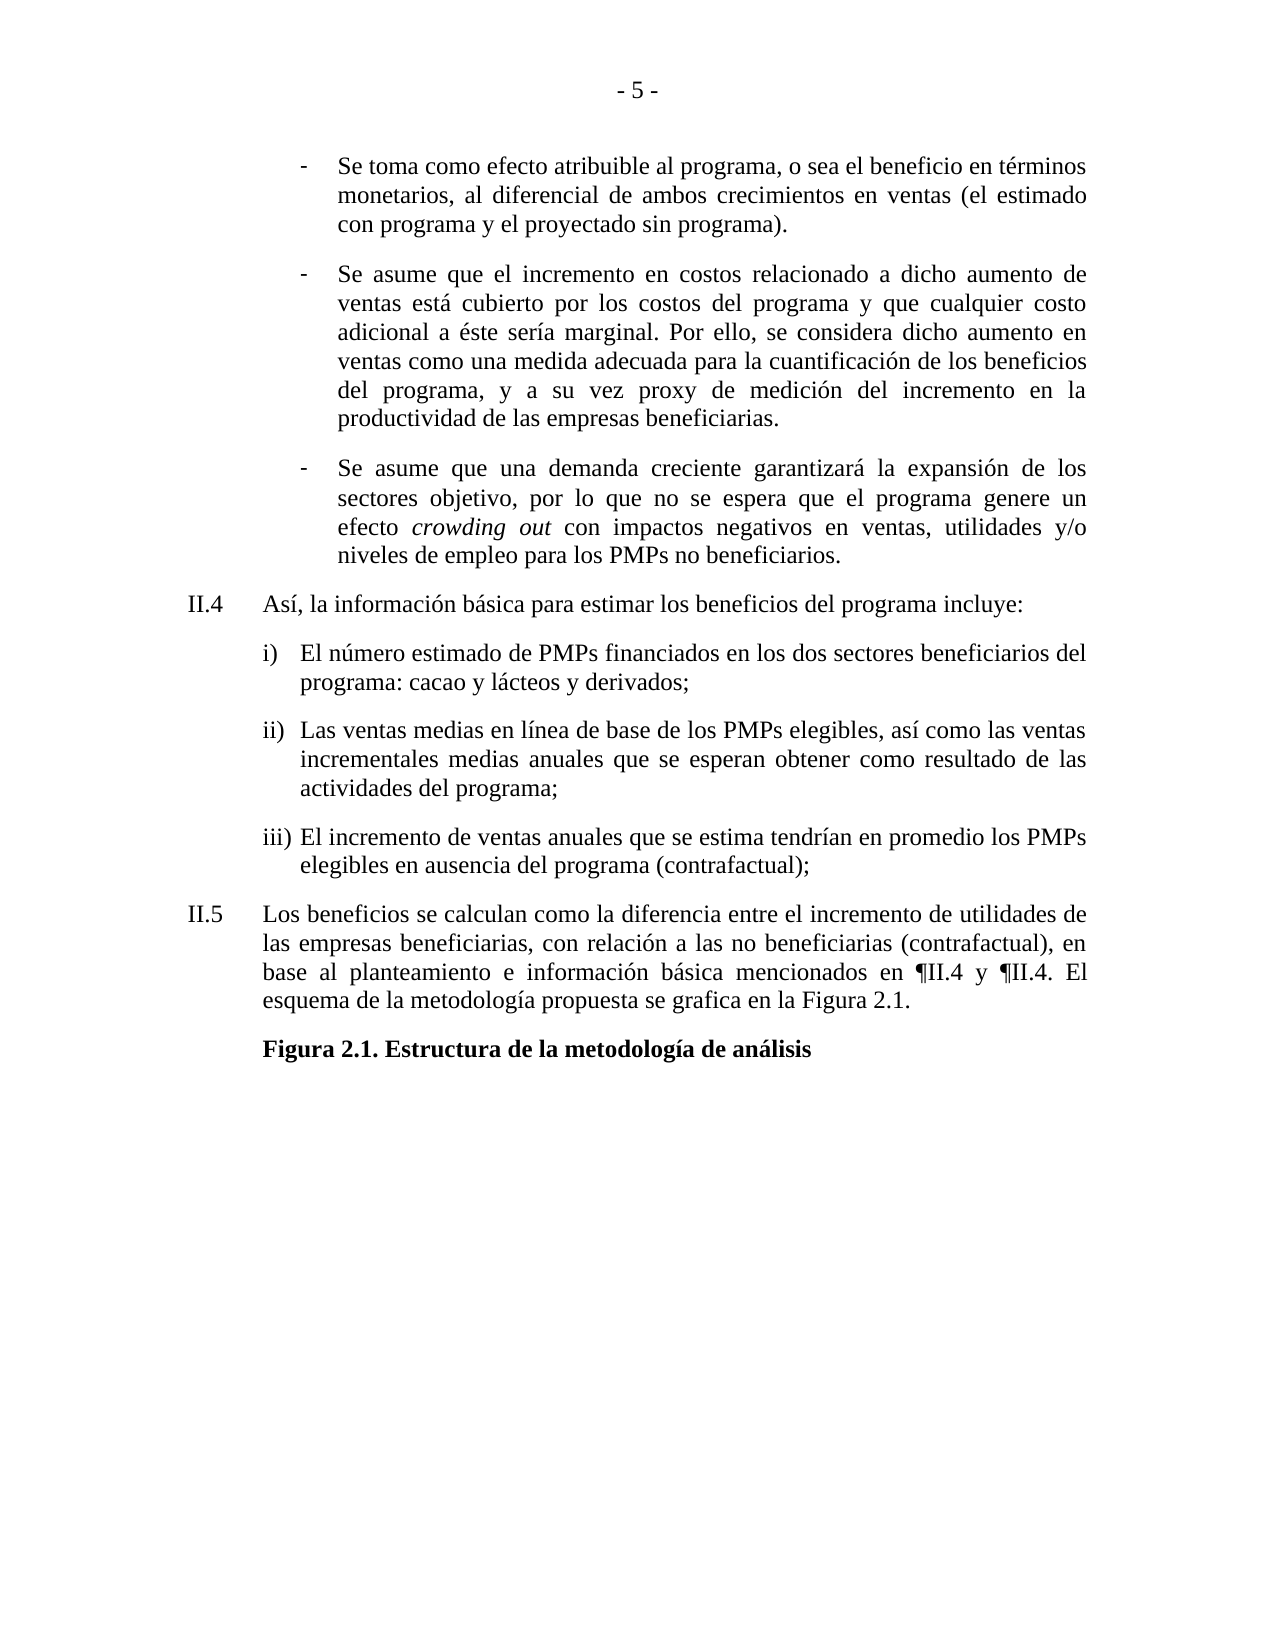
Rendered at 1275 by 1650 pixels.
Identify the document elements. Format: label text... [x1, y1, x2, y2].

list El número estimado de PMPs financiados en los dos sectores beneficiarios del programa: cacao y lácteos y derivados; [262, 638, 1087, 695]
list Las ventas medias en línea de base de los PMPs elegibles, así como las ventas incrementales medias anuales que se esperan obtener como resultado de las actividades del programa; [262, 715, 1087, 802]
list Se asume que el incremento en costos relacionado a dicho aumento de ventas está cubierto por los costos del programa y que cualquier costo adicional a éste sería marginal. Por ello, se considera dicho aumento en ventas como una medida adecuada para la cuantificación de los beneficios del programa, y a su vez proxy de medición del incremento en la productividad de las empresas beneficiarias. [300, 258, 1087, 432]
text Los beneficios se calculan como la diferencia entre el incremento de utilidades de las empresas beneficiarias, con relación a las no beneficiarias (contrafactual), en base al planteamiento e información básica mencionados en ¶2.3 y ¶2.4. El esquema de la metodología propuesta se grafica en la Figura 2.1. [187, 899, 1087, 1014]
list El incremento de ventas anuales que se estima tendrían en promedio los PMPs elegibles en ausencia del programa (contrafactual); [262, 822, 1087, 879]
text Así, la información básica para estimar los beneficios del programa incluye: [187, 589, 1087, 618]
list Se toma como efecto atribuible al programa, o sea el beneficio en términos monetarios, al diferencial de ambos crecimientos en ventas (el estimado con programa y el proyectado sin programa). [300, 150, 1087, 238]
list Se asume que una demanda creciente garantizará la expansión de los sectores objetivo, por lo que no se espera que el programa genere un efecto crowding out con impactos negativos en ventas, utilidades y/o niveles de empleo para los PMPs no beneficiarios. [300, 452, 1087, 569]
list Figura 2.1. Estructura de la metodología de análisis [262, 1034, 1087, 1063]
